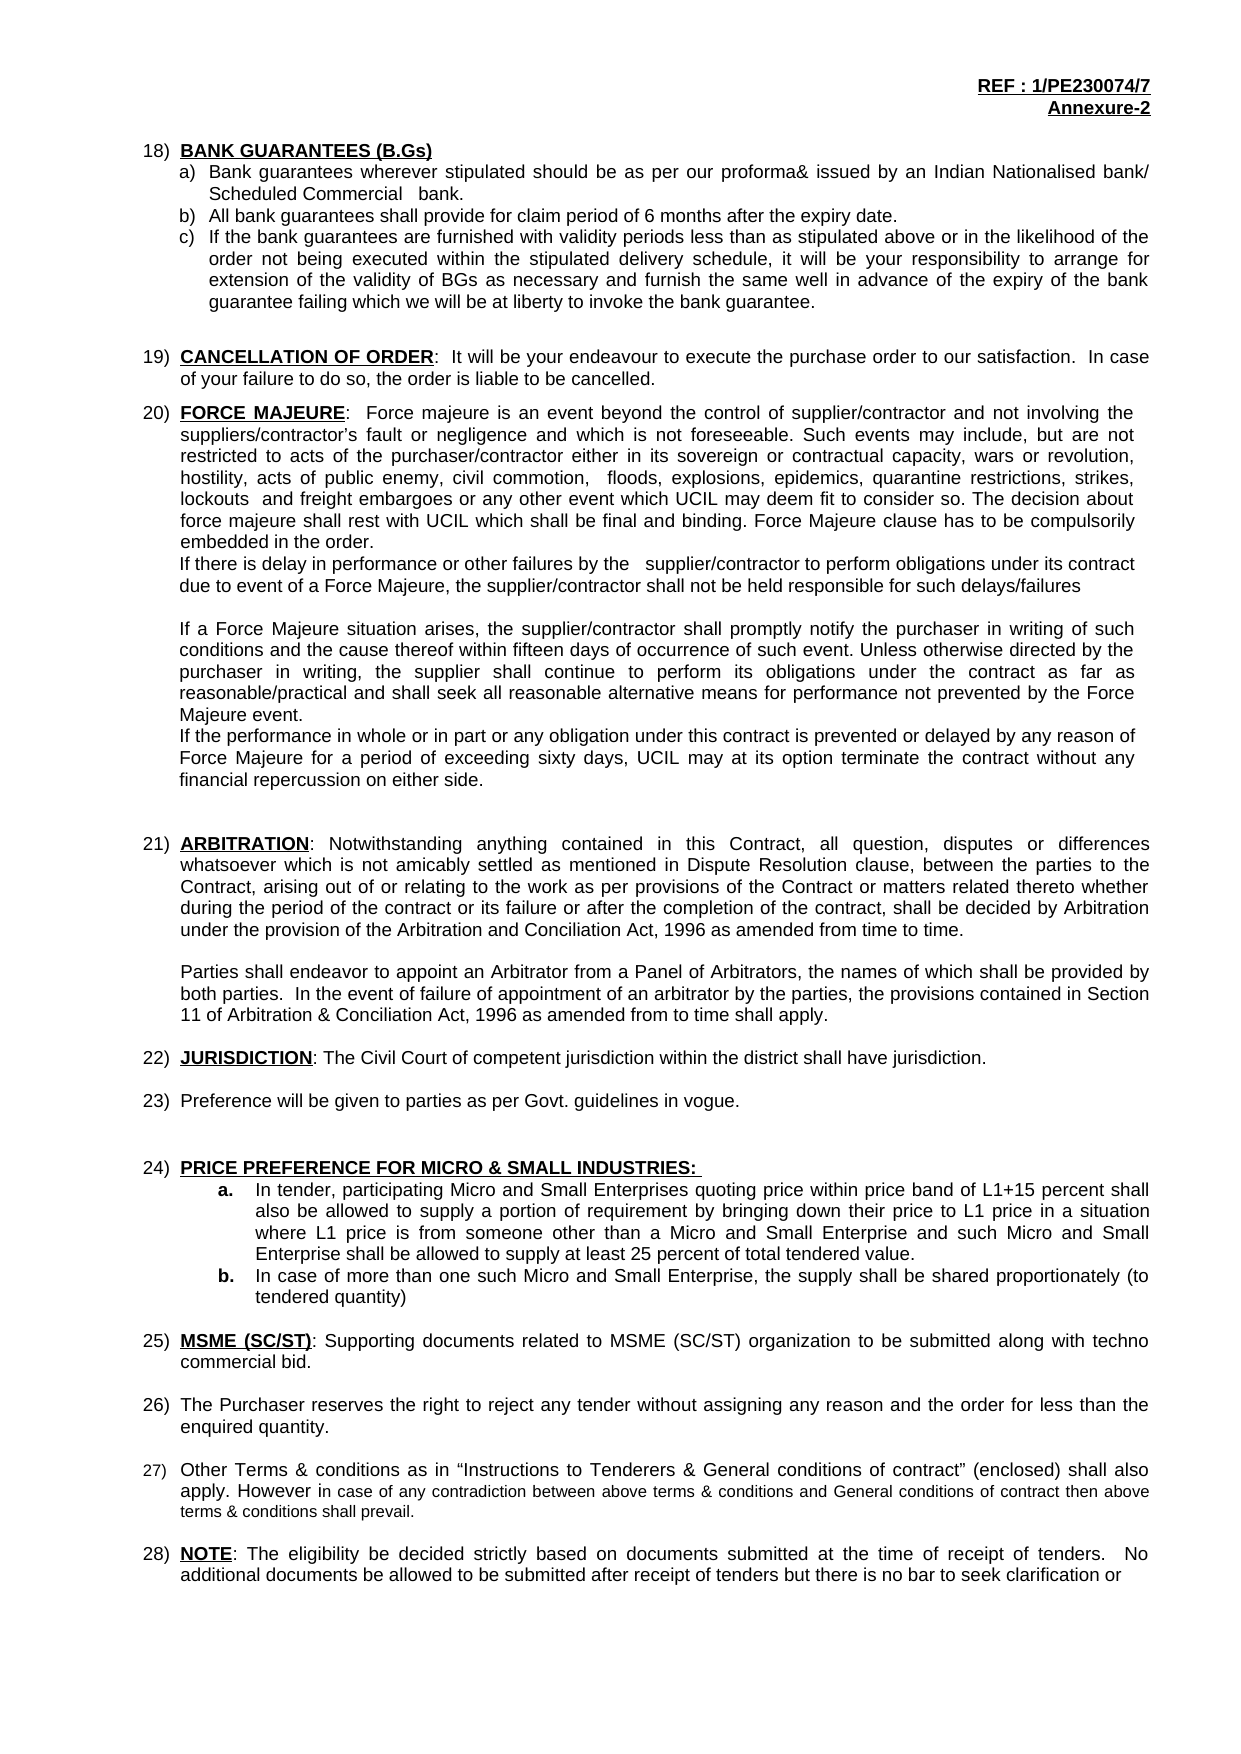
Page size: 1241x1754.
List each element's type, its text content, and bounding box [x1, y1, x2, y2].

list All bank guarantees shall provide for claim period of 6 months after the expiry date. [179, 204, 1150, 226]
list BANK GUARANTEES (B.Gs) [143, 140, 1150, 161]
list If there is delay in performance or other failures by the supplier/contractor to perform obligations under its contract due to event of a Force Majeure, the supplier/contractor shall not be held responsible for such delays/failures [179, 553, 1135, 596]
text Parties shall endeavor to appoint an Arbitrator from a Panel of Arbitrators, the names of which shall be provided by both parties. In the event of failure of appointment of an arbitrator by the parties, the provisions contained in Section 11 of Arbitration & Conciliation Act, 1996 as amended from to time shall apply. [180, 961, 1150, 1026]
list If the bank guarantees are furnished with validity periods less than as stipulated above or in the likelihood of the order not being executed within the stipulated delivery schedule, it will be your responsibility to arrange for extension of the validity of BGs as necessary and furnish the same well in advance of the expiry of the bank guarantee failing which we will be at liberty to invoke the bank guarantee. [179, 226, 1150, 312]
list If a Force Majeure situation arises, the supplier/contractor shall promptly notify the purchaser in writing of such conditions and the cause thereof within fifteen days of occurrence of such event. Unless otherwise directed by the purchaser in writing, the supplier shall continue to perform its obligations under the contract as far as reasonable/practical and shall seek all reasonable alternative means for performance not prevented by the Force Majeure event. [179, 617, 1135, 725]
list ARBITRATION: Notwithstanding anything contained in this Contract, all question, disputes or differences whatsoever which is not amicably settled as mentioned in Dispute Resolution clause, between the parties to the Contract, arising out of or relating to the work as per provisions of the Contract or matters related thereto whether during the period of the contract or its failure or after the completion of the contract, shall be decided by Arbitration under the provision of the Arbitration and Conciliation Act, 1996 as amended from time to time. [143, 832, 1150, 940]
list In case of more than one such Micro and Small Enterprise, the supply shall be shared proportionately (to tendered quantity) [218, 1265, 1150, 1308]
list Bank guarantees wherever stipulated should be as per our proforma& issued by an Indian Nationalised bank/ Scheduled Commercial bank. [179, 161, 1150, 204]
list JURISDICTION: The Civil Court of competent jurisdiction within the district shall have jurisdiction. [143, 1047, 1150, 1068]
list Other Terms & conditions as in “Instructions to Tenderers & General conditions of contract” (enclosed) shall also apply. However in case of any contradiction between above terms & conditions and General conditions of contract then above terms & conditions shall prevail. [143, 1459, 1150, 1521]
list NOTE: The eligibility be decided strictly based on documents submitted at the time of receipt of tenders. No additional documents be allowed to be submitted after receipt of tenders but there is no bar to seek clarification or [143, 1543, 1150, 1586]
text REF : 1/PE230074/7 [208, 75, 1150, 97]
list PRICE PREFERENCE FOR MICRO & SMALL INDUSTRIES: [143, 1157, 1150, 1178]
list In tender, participating Micro and Small Enterprises quoting price within price band of L1+15 percent shall also be allowed to supply a portion of requirement by bringing down their price to L1 price in a situation where L1 price is from someone other than a Micro and Small Enterprise and such Micro and Small Enterprise shall be allowed to supply at least 25 percent of total tendered value. [218, 1178, 1150, 1265]
list Preference will be given to parties as per Govt. guidelines in vogue. [143, 1090, 1150, 1111]
list FORCE MAJEURE: Force majeure is an event beyond the control of supplier/contractor and not involving the suppliers/contractor’s fault or negligence and which is not foreseeable. Such events may include, but are not restricted to acts of the purchaser/contractor either in its sovereign or contractual capacity, wars or revolution, hostility, acts of public enemy, civil commotion, floods, explosions, epidemics, quarantine restrictions, strikes, lockouts and freight embargoes or any other event which UCIL may deem fit to consider so. The decision about force majeure shall rest with UCIL which shall be final and binding. Force Majeure clause has to be compulsorily embedded in the order. [143, 402, 1135, 553]
list MSME (SC/ST): Supporting documents related to MSME (SC/ST) organization to be submitted along with techno commercial bid. [143, 1329, 1150, 1372]
list The Purchaser reserves the right to reject any tender without assigning any reason and the order for less than the enquired quantity. [143, 1394, 1150, 1437]
text Annexure-2 [208, 97, 1150, 118]
list If the performance in whole or in part or any obligation under this contract is prevented or delayed by any reason of Force Majeure for a period of exceeding sixty days, UCIL may at its option terminate the contract without any financial repercussion on either side. [179, 725, 1135, 790]
list CANCELLATION OF ORDER: It will be your endeavour to execute the purchase order to our satisfaction. In case of your failure to do so, the order is liable to be cancelled. [143, 346, 1150, 389]
